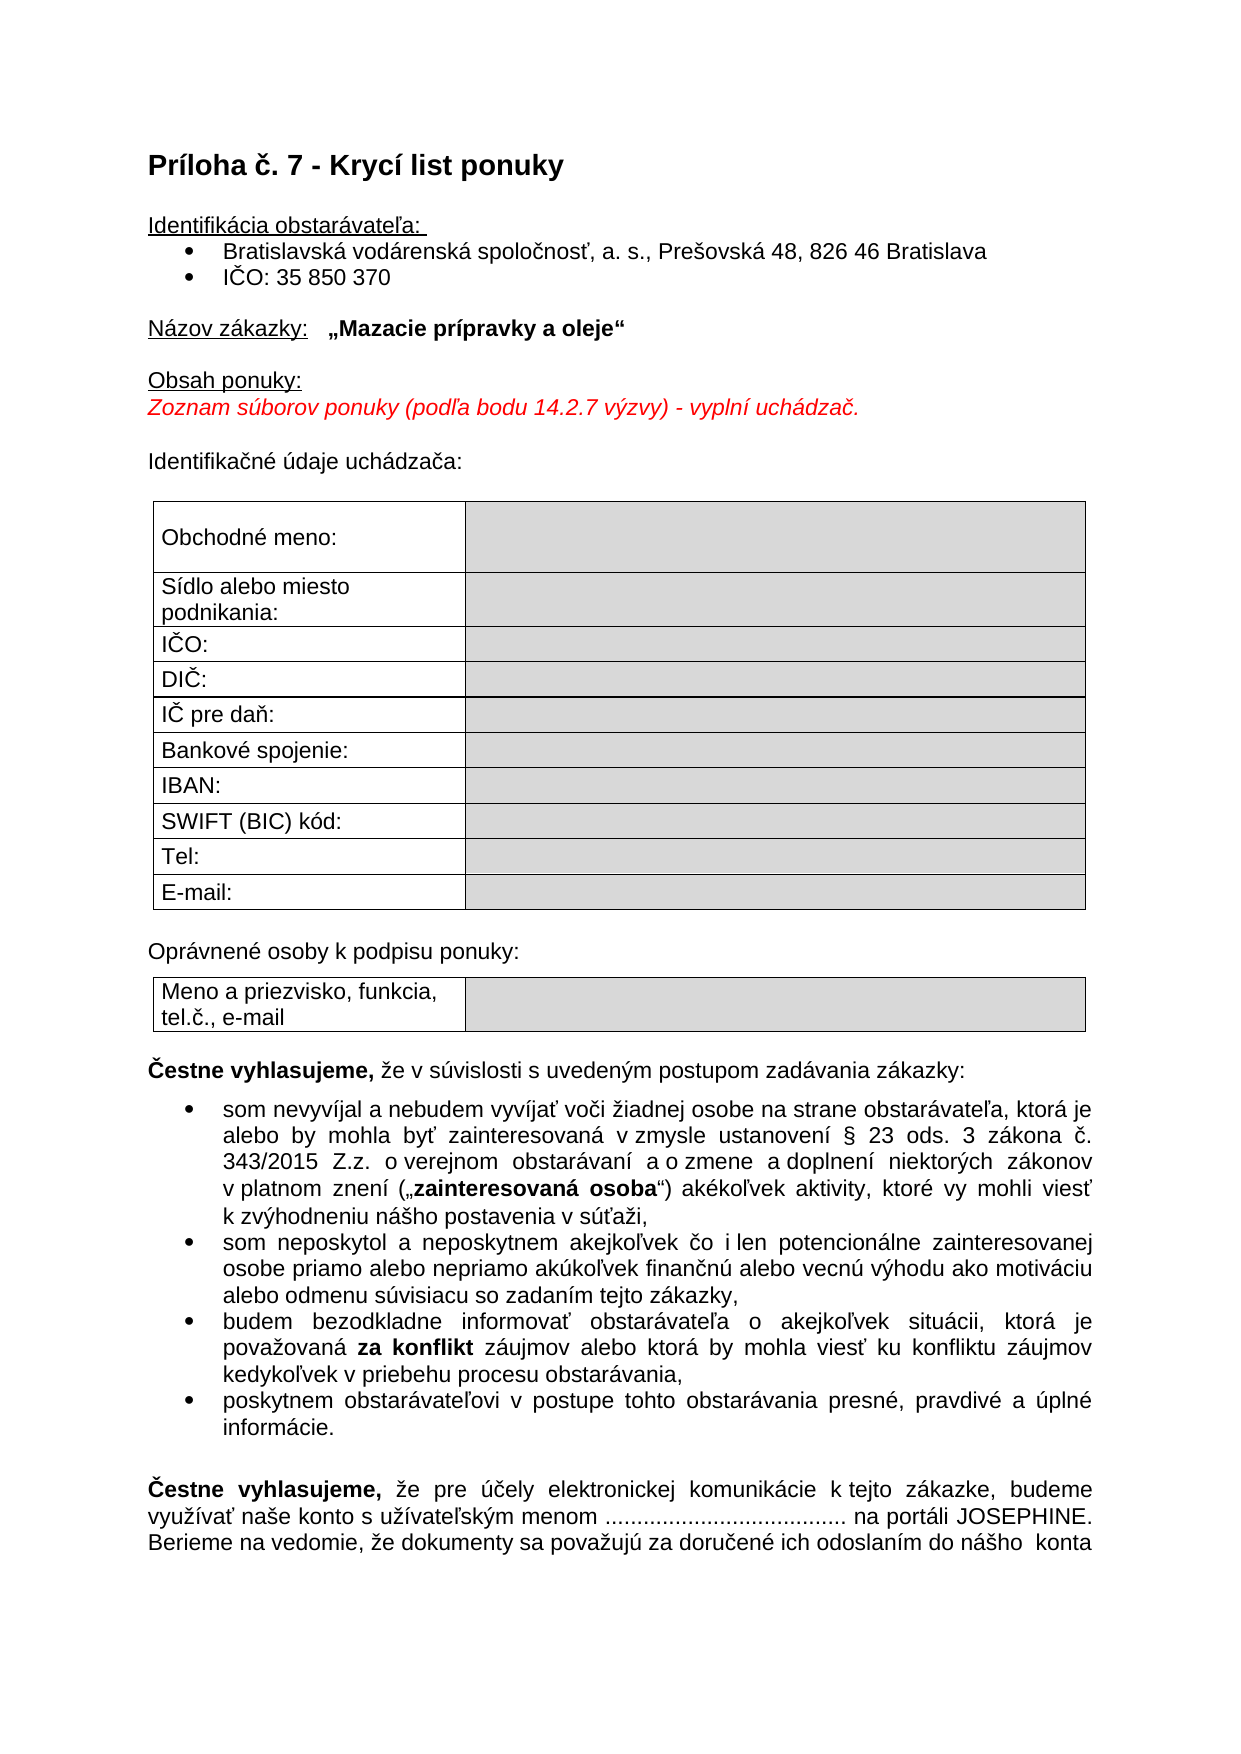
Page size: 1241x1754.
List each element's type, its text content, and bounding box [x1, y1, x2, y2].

text Názov zákazky: „Mazacie prípravky a oleje“ [148, 315, 1093, 341]
table_cell IČO: [154, 627, 465, 661]
list som nevyvíjal a nebudem vyvíjať voči žiadnej osobe na strane obstarávateľa, ktorá je alebo by mohla byť zainteresovaná v zmysle ustanovení § 23 ods. 3 zákona č. 343/2015 Z.z. o verejnom obstarávaní a o zmene a doplnení niektorých zákonov v platnom znení („zainteresovaná osoba“) akékoľvek aktivity, ktoré vy mohli viesť k zvýhodneniu nášho postavenia v súťaži, [185, 1096, 1093, 1229]
table_cell [466, 662, 1085, 696]
table_header Meno a priezvisko, funkcia, tel.č., e-mail [154, 978, 465, 1031]
list IČO: 35 850 370 [185, 264, 1093, 291]
text Čestne vyhlasujeme, že v súvislosti s uvedeným postupom zadávania zákazky: [148, 1057, 1093, 1083]
text Obsah ponuky: [148, 367, 1093, 394]
table_header [466, 502, 1085, 572]
text Príloha č. 7 - Krycí list ponuky [148, 148, 1093, 181]
table_cell [466, 875, 1085, 909]
table_cell Tel: [154, 839, 465, 873]
table_cell IČ pre daň: [154, 698, 465, 732]
table_header Obchodné meno: [154, 502, 465, 572]
table_cell IBAN: [154, 768, 465, 803]
table_cell [466, 804, 1085, 838]
table_cell SWIFT (BIC) kód: [154, 804, 465, 838]
table_cell E-mail: [154, 875, 465, 909]
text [148, 1476, 1093, 1555]
list Bratislavská vodárenská spoločnosť, a. s., Prešovská 48, 826 46 Bratislava [185, 238, 1093, 264]
table_cell [466, 733, 1085, 767]
text Identifikácia obstarávateľa: [148, 212, 1093, 238]
list som neposkytol a neposkytnem akejkoľvek čo i len potencionálne zainteresovanej osobe priamo alebo nepriamo akúkoľvek finančnú alebo vecnú výhodu ako motiváciu alebo odmenu súvisiacu so zadaním tejto zákazky, [185, 1229, 1093, 1308]
table_cell DIČ: [154, 662, 465, 696]
table_cell Sídlo alebo miesto podnikania: [154, 573, 465, 626]
table_cell [466, 573, 1085, 626]
table_cell [466, 698, 1085, 732]
table_cell [466, 627, 1085, 661]
table_cell Bankové spojenie: [154, 733, 465, 767]
list poskytnem obstarávateľovi v postupe tohto obstarávania presné, pravdivé a úplné informácie. [185, 1387, 1093, 1440]
table_cell [466, 839, 1085, 873]
text Identifikačné údaje uchádzača: [148, 448, 1093, 474]
list budem bezodkladne informovať obstarávateľa o akejkoľvek situácii, ktorá je považovaná za konflikt záujmov alebo ktorá by mohla viesť ku konfliktu záujmov kedykoľvek v priebehu procesu obstarávania, [185, 1308, 1093, 1387]
table_header [466, 978, 1085, 1031]
text Zoznam súborov ponuky (podľa bodu 14.2.7 výzvy) - vyplní uchádzač. [148, 394, 1093, 420]
text Oprávnené osoby k podpisu ponuky: [148, 938, 1093, 964]
table_cell [466, 768, 1085, 803]
